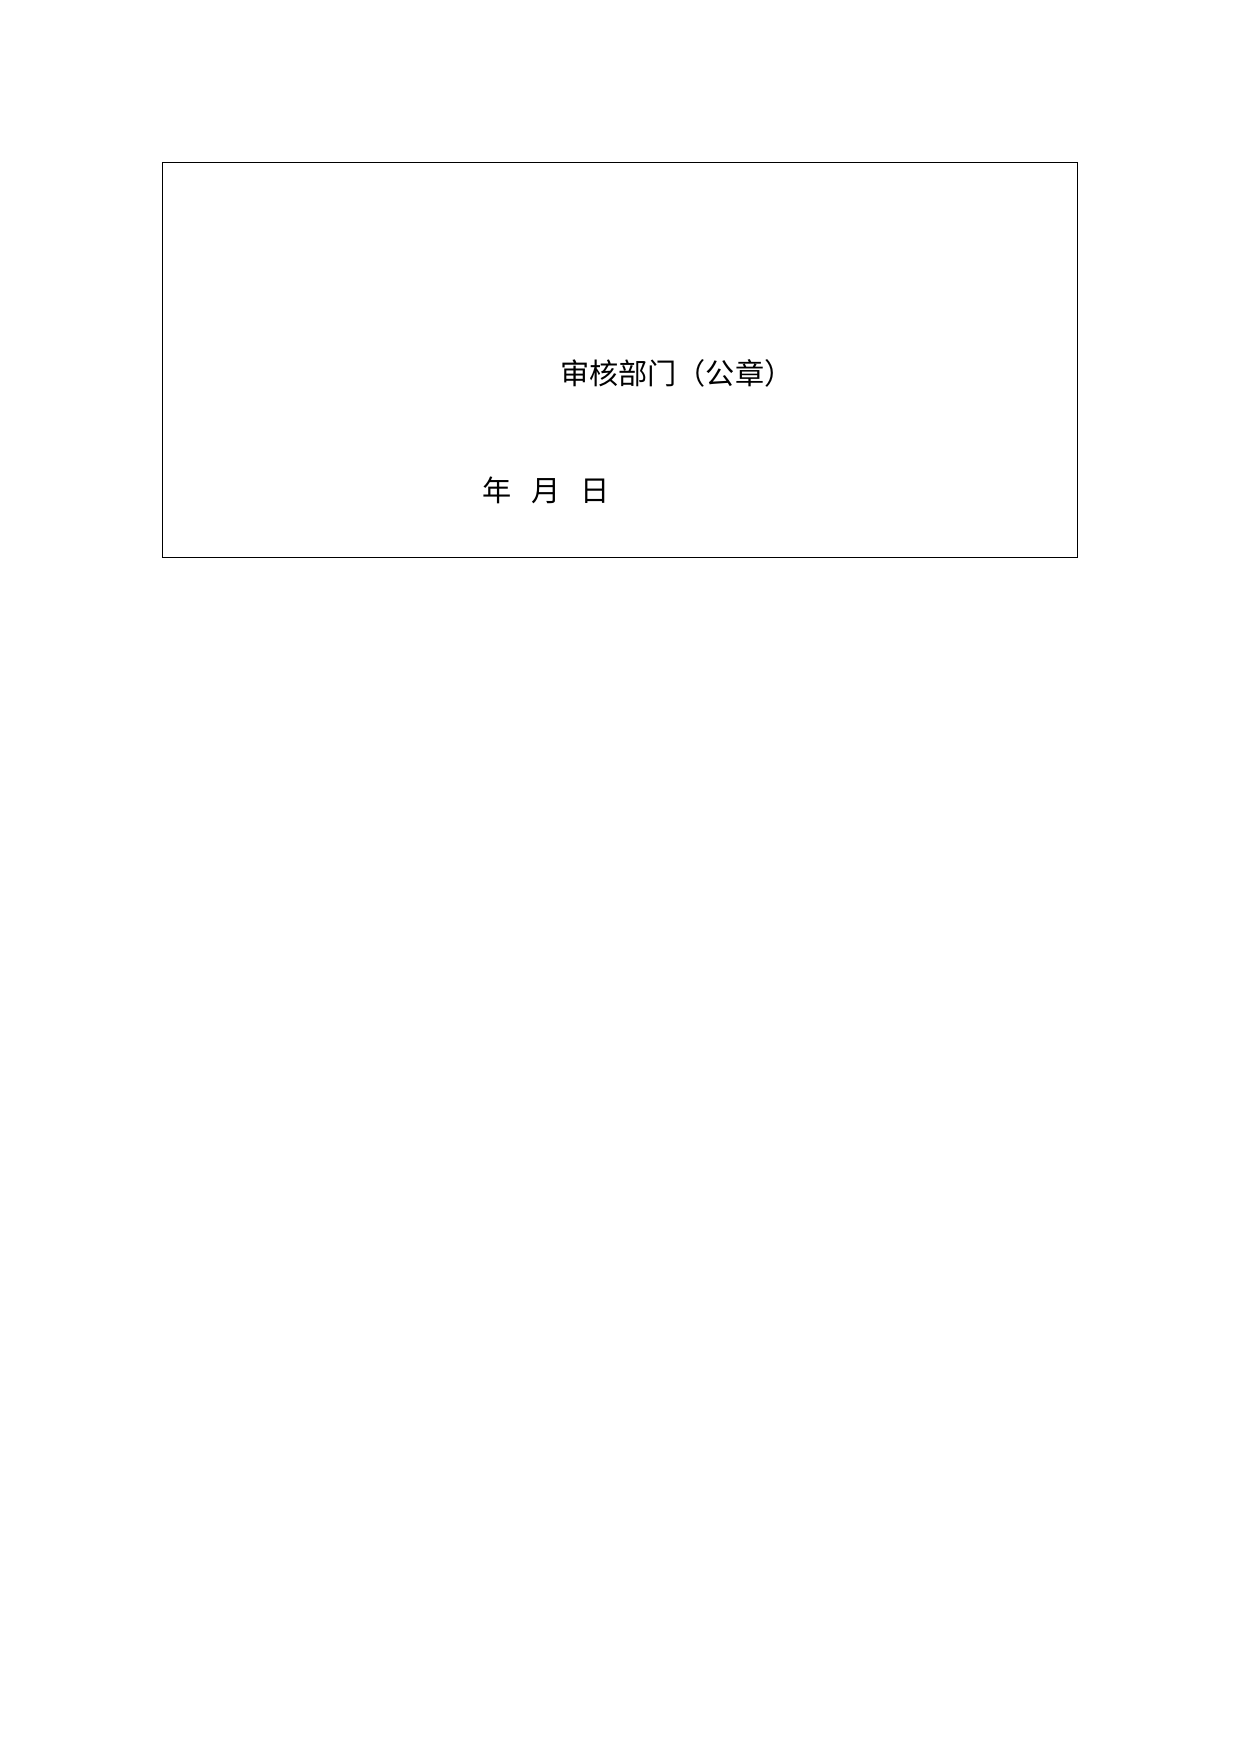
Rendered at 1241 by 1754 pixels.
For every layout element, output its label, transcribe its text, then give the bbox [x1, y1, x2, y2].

table_cell 审核部门（公章） 年 月 日 [163, 163, 1077, 557]
